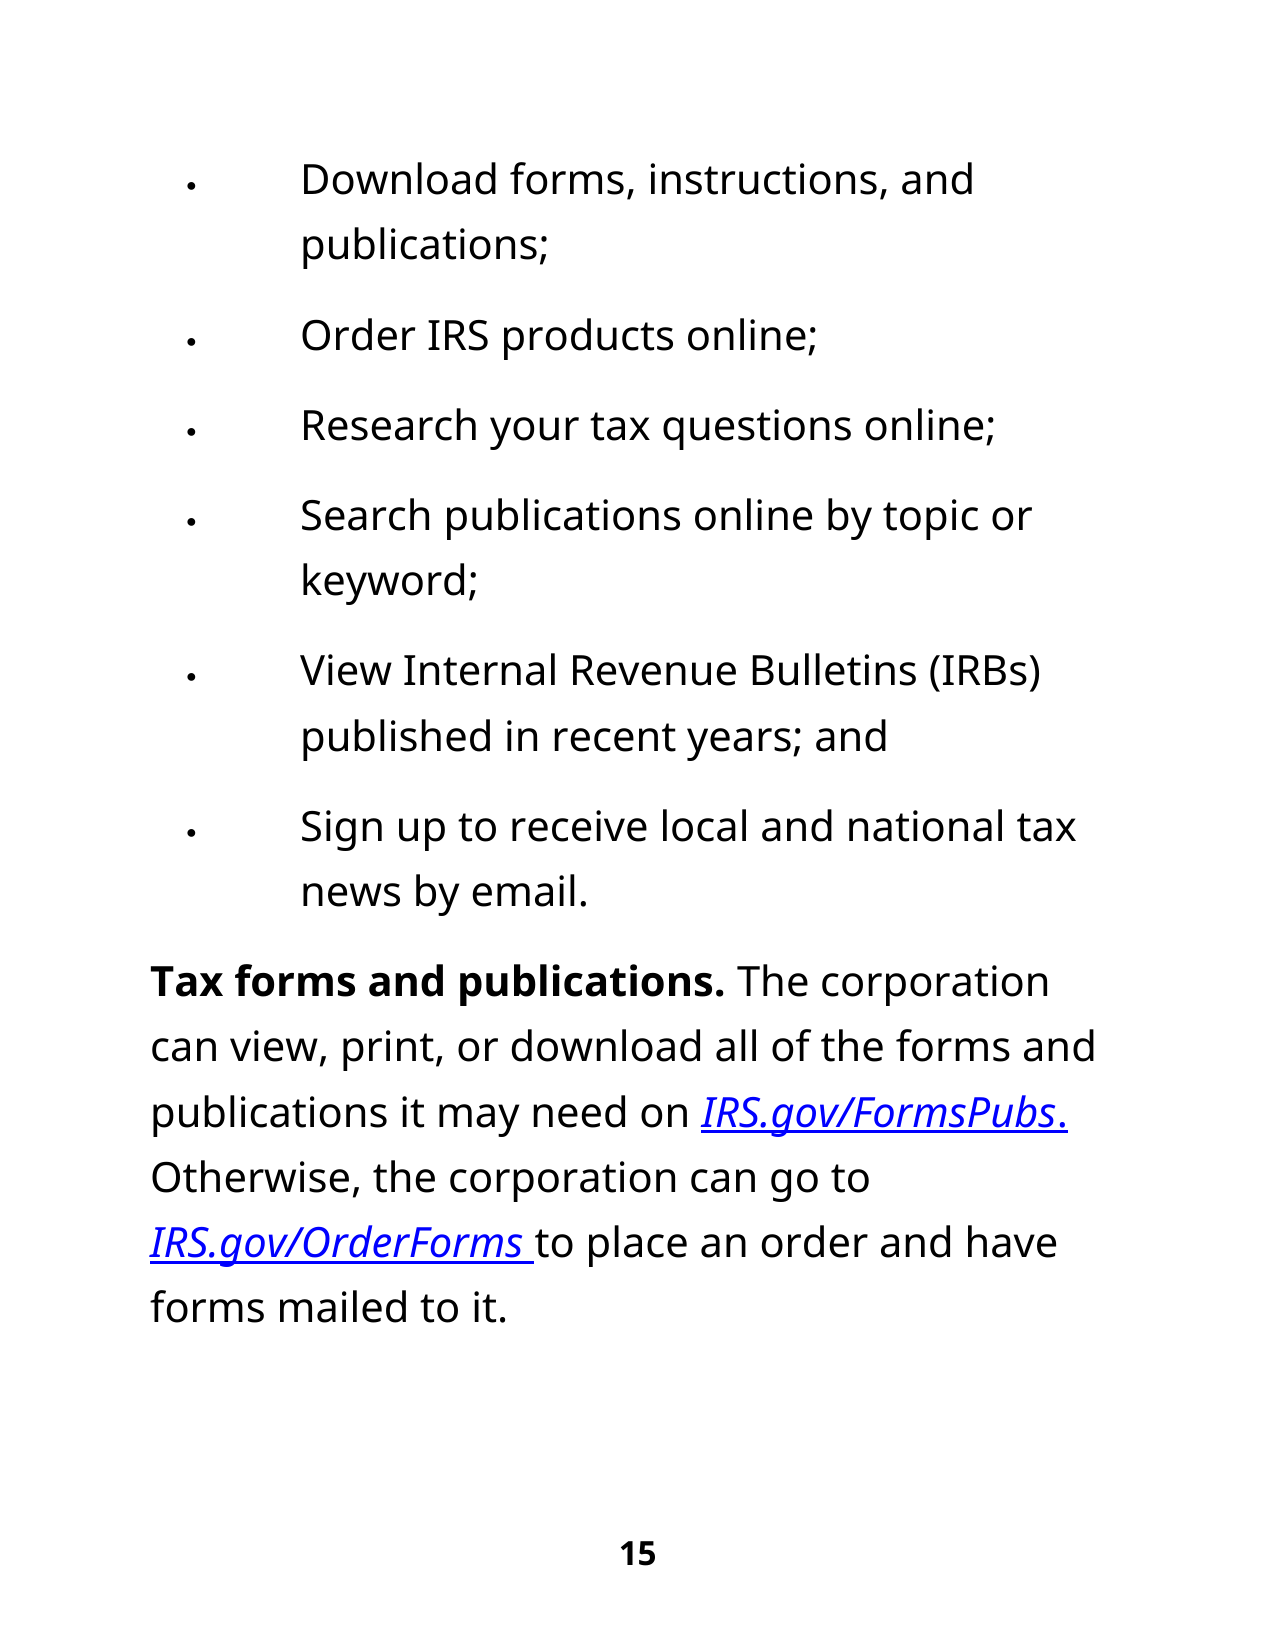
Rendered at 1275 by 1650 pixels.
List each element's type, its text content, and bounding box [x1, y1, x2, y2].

text Order IRS products online; [187, 305, 1125, 362]
text Download forms, instructions, and publications; [187, 150, 1125, 272]
text Research your tax questions online; [187, 396, 1125, 452]
text View Internal Revenue Bulletins (IRBs) published in recent years; and [187, 641, 1125, 763]
text Sign up to receive local and national tax news by email. [187, 797, 1125, 919]
text Tax forms and publications. The corporation can view, print, or download all of the forms and publications it may need on IRS.gov/FormsPubs. Otherwise, the corporation can go to IRS.gov/OrderForms to place an order and have forms mailed to it. [150, 952, 1125, 1335]
text Search publications online by topic or keyword; [187, 486, 1125, 608]
